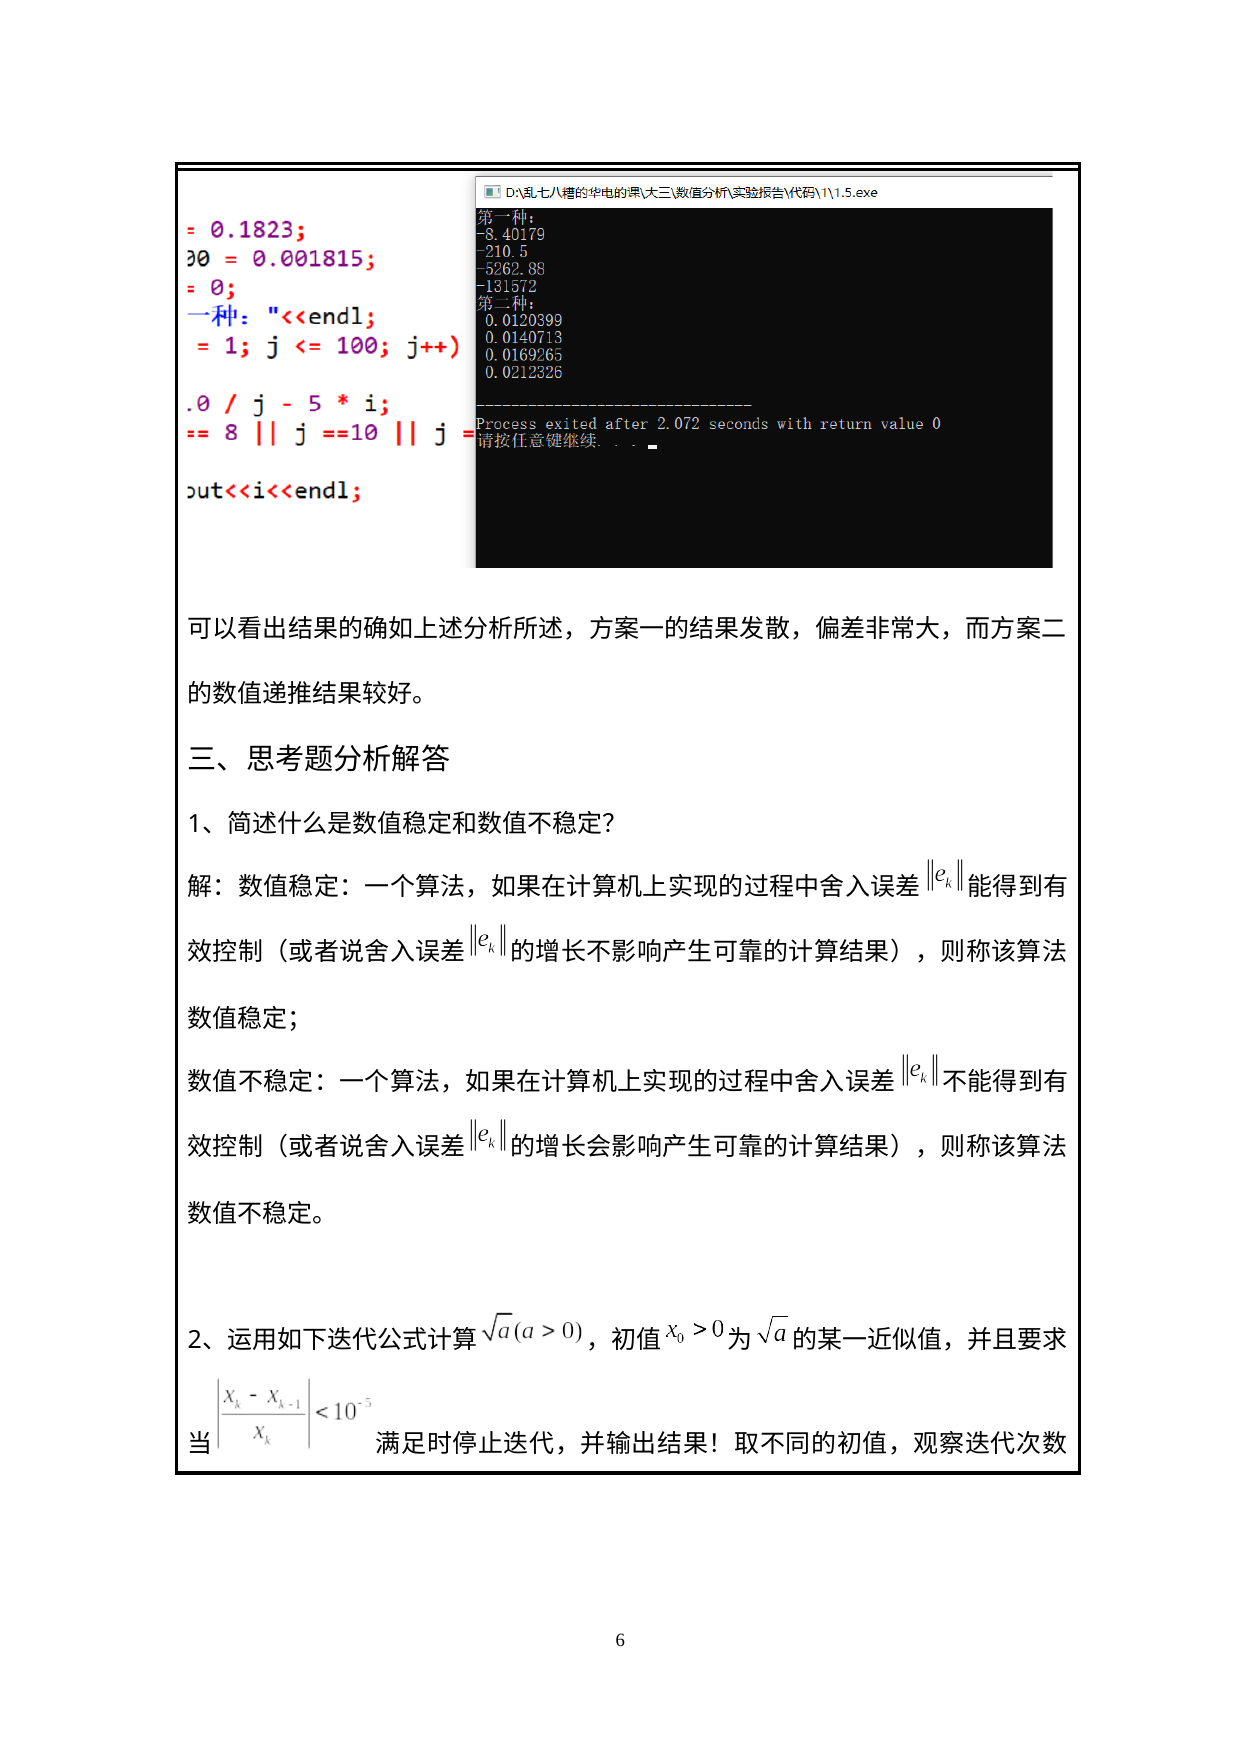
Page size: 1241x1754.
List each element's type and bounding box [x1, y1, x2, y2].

table_cell [178, 171, 1078, 1471]
picture [187, 171, 1053, 568]
